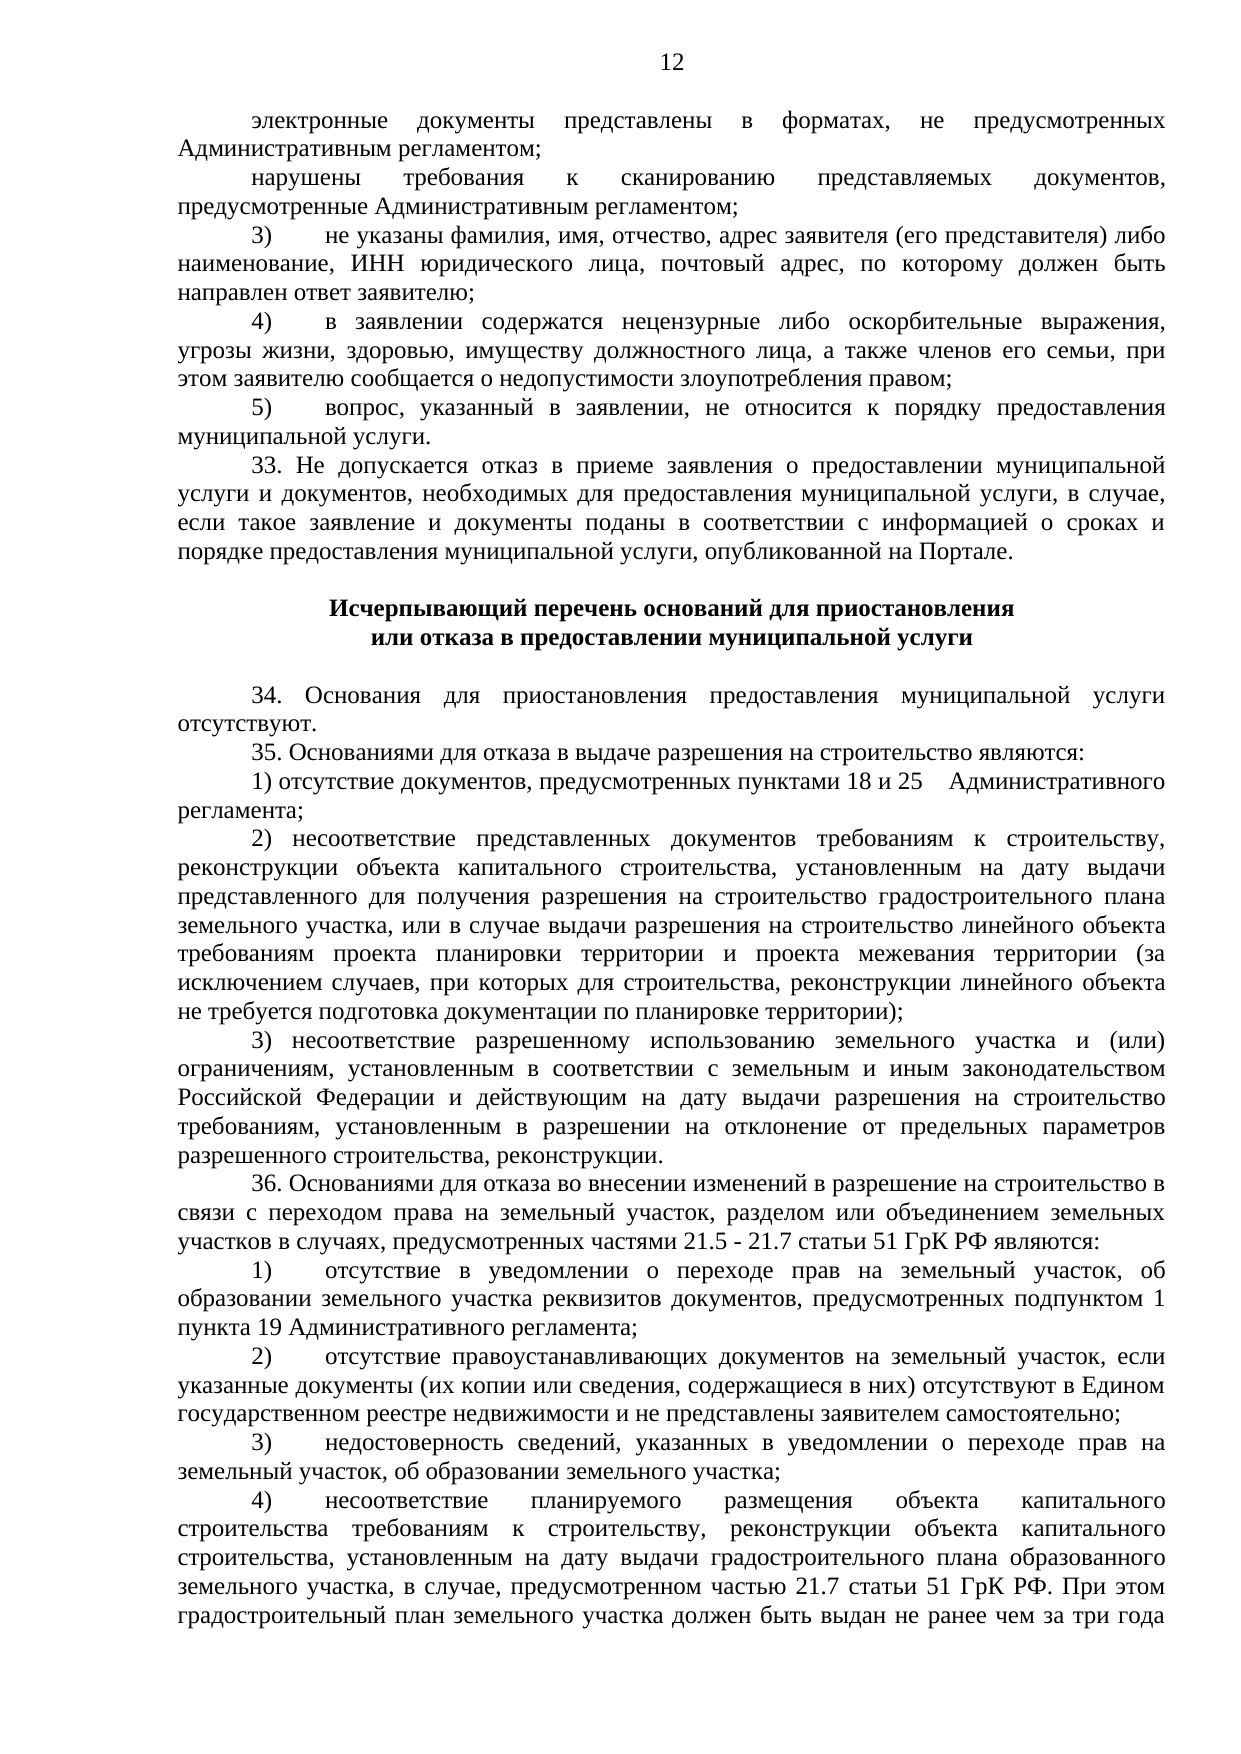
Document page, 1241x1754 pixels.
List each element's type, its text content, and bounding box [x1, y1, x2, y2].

text 2) отсутствие правоустанавливающих документов на земельный участок, если указанные документы (их копии или сведения, содержащиеся в них) отсутствуют в Едином государственном реестре недвижимости и не представлены заявителем самостоятельно; [177, 1341, 1166, 1427]
text электронные документы представлены в форматах, не предусмотренных Административным регламентом; [177, 105, 1166, 162]
text 1) отсутствие документов, предусмотренных пунктами 18 и 25 Административного регламента; [177, 766, 1166, 823]
text 4) в заявлении содержатся нецензурные либо оскорбительные выражения, угрозы жизни, здоровью, имуществу должностного лица, а также членов его семьи, при этом заявителю сообщается о недопустимости злоупотребления правом; [177, 306, 1166, 392]
text 3) не указаны фамилия, имя, отчество, адрес заявителя (его представителя) либо наименование, ИНН юридического лица, почтовый адрес, по которому должен быть направлен ответ заявителю; [177, 220, 1166, 306]
text 2) несоответствие представленных документов требованиям к строительству, реконструкции объекта капитального строительства, установленным на дату выдачи представленного для получения разрешения на строительство градостроительного плана земельного участка, или в случае выдачи разрешения на строительство линейного объекта требованиям проекта планировки территории и проекта межевания территории (за исключением случаев, при которых для строительства, реконструкции линейного объекта не требуется подготовка документации по планировке территории); [177, 823, 1166, 1025]
text Исчерпывающий перечень оснований для приостановления [177, 593, 1166, 622]
text 34. Основания для приостановления предоставления муниципальной услуги отсутствуют. [177, 680, 1166, 737]
text 5) вопрос, указанный в заявлении, не относится к порядку предоставления муниципальной услуги. [177, 392, 1166, 450]
text 3) недостоверность сведений, указанных в уведомлении о переходе прав на земельный участок, об образовании земельного участка; [177, 1427, 1166, 1485]
text 36. Основаниями для отказа во внесении изменений в разрешение на строительство в связи с переходом права на земельный участок, разделом или объединением земельных участков в случаях, предусмотренных частями 21.5 - 21.7 статьи 51 ГрК РФ являются: [177, 1168, 1166, 1255]
text 35. Основаниями для отказа в выдаче разрешения на строительство являются: [177, 737, 1166, 766]
text нарушены требования к сканированию представляемых документов, предусмотренные Административным регламентом; [177, 162, 1166, 220]
text или отказа в предоставлении муниципальной услуги [177, 622, 1166, 651]
text 33. Не допускается отказ в приеме заявления о предоставлении муниципальной услуги и документов, необходимых для предоставления муниципальной услуги, в случае, если такое заявление и документы поданы в соответствии с информацией о сроках и порядке предоставления муниципальной услуги, опубликованной на Портале. [177, 450, 1166, 565]
text 1) отсутствие в уведомлении о переходе прав на земельный участок, об образовании земельного участка реквизитов документов, предусмотренных подпунктом 1 пункта 19 Административного регламента; [177, 1255, 1166, 1341]
text 3) несоответствие разрешенному использованию земельного участка и (или) ограничениям, установленным в соответствии с земельным и иным законодательством Российской Федерации и действующим на дату выдачи разрешения на строительство требованиям, установленным в разрешении на отклонение от предельных параметров разрешенного строительства, реконструкции. [177, 1025, 1166, 1168]
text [177, 1485, 1166, 1628]
